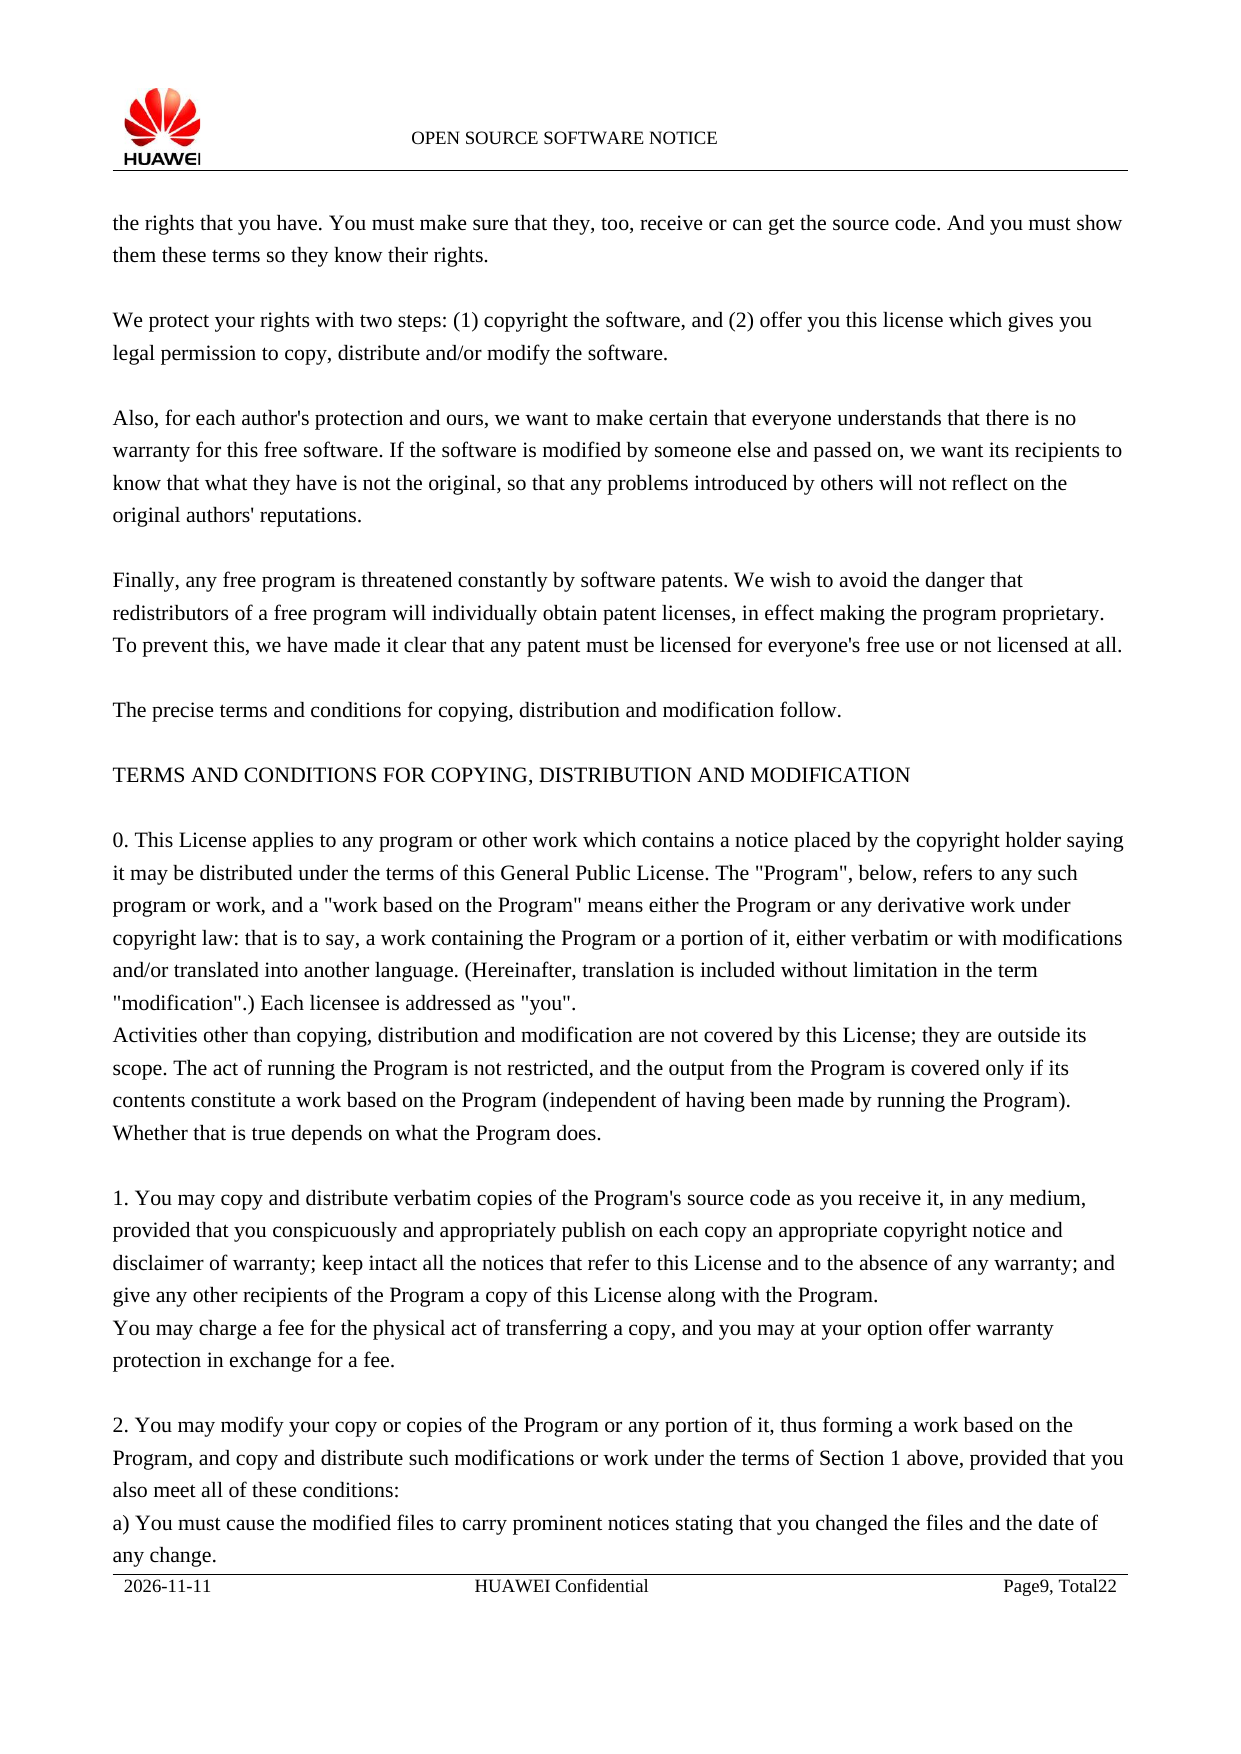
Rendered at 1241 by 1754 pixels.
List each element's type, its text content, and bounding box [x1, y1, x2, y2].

picture [124, 88, 201, 165]
